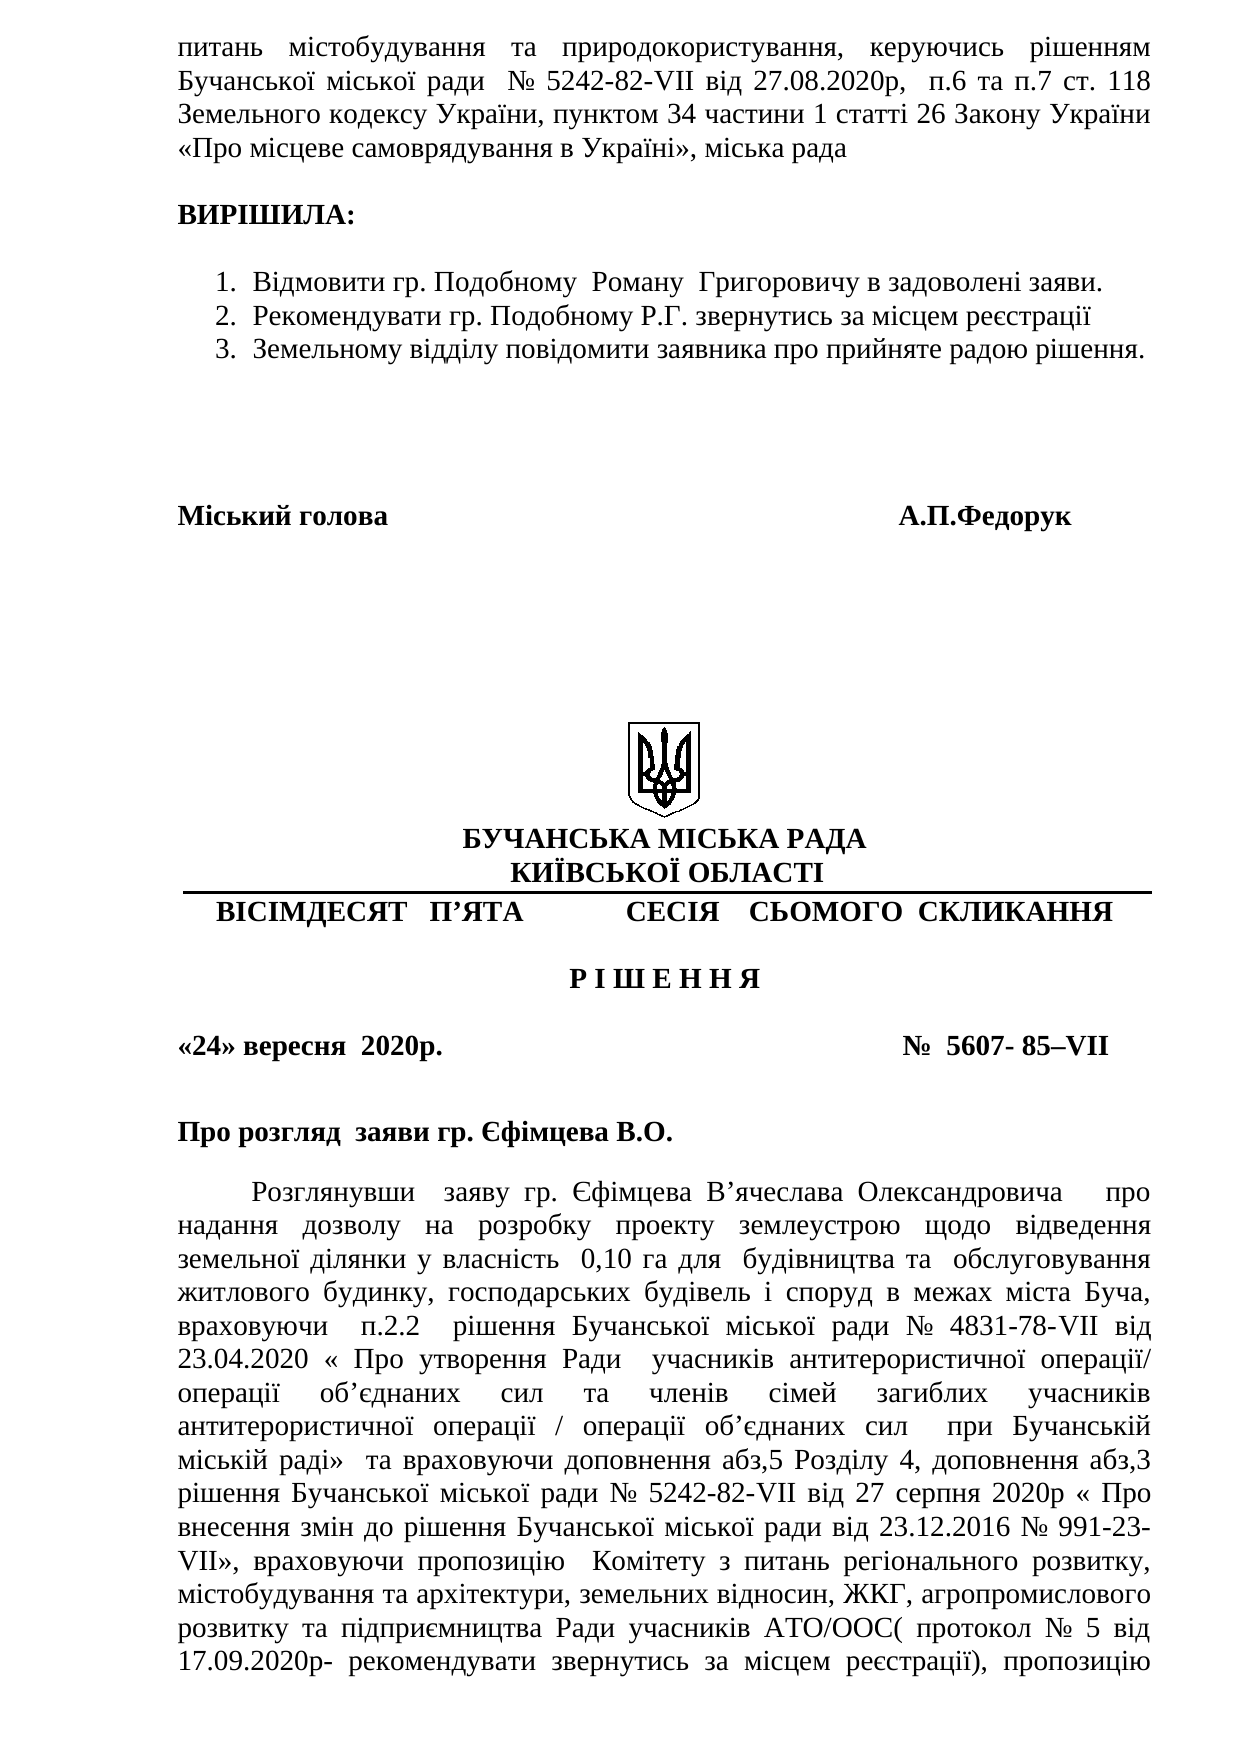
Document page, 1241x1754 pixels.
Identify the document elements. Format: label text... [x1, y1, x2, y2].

text Р І Ш Е Н Н Я [177, 961, 1152, 994]
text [177, 1174, 1152, 1677]
text «24» вересня 2020р. № 5607- 85–VІІ [177, 1028, 1152, 1061]
text КИЇВСЬКОЇ ОБЛАСТІ [183, 855, 1152, 891]
text БУЧАНСЬКА МІСЬКА РАДА [177, 821, 1152, 855]
text ВИРІШИЛА: [177, 197, 1152, 231]
text ВІСІМДЕСЯТ П’ЯТА СЕСІЯ СЬОМОГО СКЛИКАННЯ [177, 894, 1152, 927]
list Відмовити гр. Подобному Роману Григоровичу в задоволені заяви. [215, 264, 1152, 298]
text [177, 29, 1152, 164]
list Рекомендувати гр. Подобному Р.Г. звернутись за місцем реєстрації [215, 298, 1152, 331]
text Про розгляд заяви гр. Єфімцева В.О. [177, 1114, 1152, 1148]
text Міський голова А.П.Федорук [177, 498, 1152, 532]
list Земельному відділу повідомити заявника про прийняте радою рішення. [215, 331, 1152, 365]
